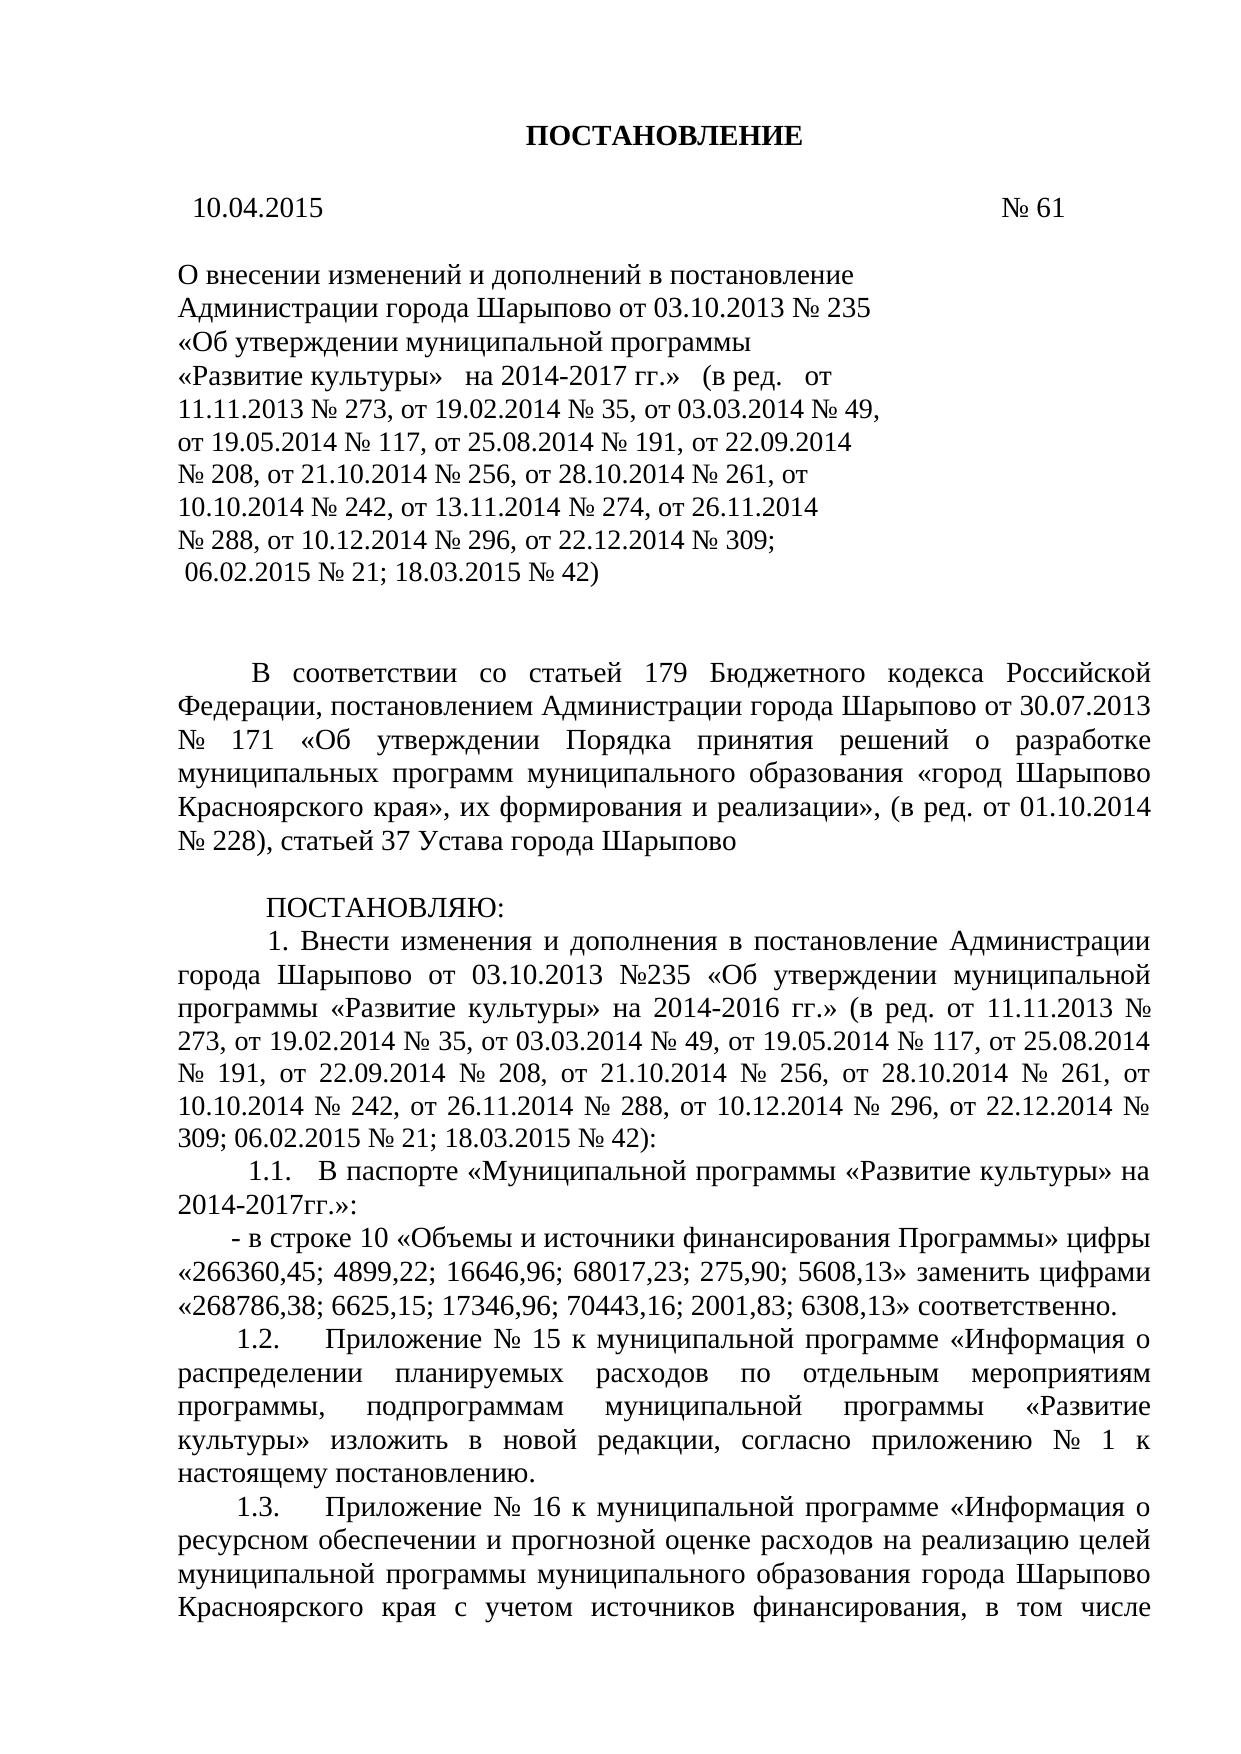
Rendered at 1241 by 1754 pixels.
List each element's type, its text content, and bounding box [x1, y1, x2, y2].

text № 288, от 10.12.2014 № 296, от 22.12.2014 № 309; [177, 523, 916, 556]
text - в строке 10 «Объемы и источники финансирования Программы» цифры «266360,45; 4899,22; 16646,96; 68017,23; 275,90; 5608,13» заменить цифрами «268786,38; 6625,15; 17346,96; 70443,16; 2001,83; 6308,13» соответственно. [177, 1221, 1152, 1321]
list Приложение № 15 к муниципальной программе «Информация о распределении планируемых расходов по отдельным мероприятиям программы, подпрограммам муниципальной программы «Развитие культуры» изложить в новой редакции, согласно приложению № 1 к настоящему постановлению. [177, 1321, 1152, 1489]
text «Развитие культуры» на 2014-2017 гг.» (в ред. от 11.11.2013 № 273, от 19.02.2014 № 35, от 03.03.2014 № 49, [177, 358, 916, 425]
text В соответствии со статьей 179 Бюджетного кодекса Российской Федерации, постановлением Администрации города Шарыпово от 30.07.2013 № 171 «Об утверждении Порядка принятия решений о разработке муниципальных программ муниципального образования «город Шарыпово Красноярского края», их формирования и реализации», (в ред. от 01.10.2014 № 228), статьей 37 Устава города Шарыпово [177, 655, 1152, 856]
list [177, 1489, 1152, 1623]
text 06.02.2015 № 21; 18.03.2015 № 42) [177, 556, 916, 588]
text 10.04.2015 № 61 [177, 190, 1152, 223]
text Администрации города Шарыпово от 03.10.2013 № 235 [177, 291, 916, 324]
text ПОСТАНОВЛЕНИЕ [177, 118, 1152, 152]
text № 208, от 21.10.2014 № 256, от 28.10.2014 № 261, от 10.10.2014 № 242, от 13.11.2014 № 274, от 26.11.2014 [177, 457, 916, 523]
text 1.1. В паспорте «Муниципальной программы «Развитие культуры» на 2014-2017гг.»: [177, 1153, 1152, 1221]
text «Об утверждении муниципальной программы [177, 324, 916, 358]
text О внесении изменений и дополнений в постановление [177, 257, 916, 291]
text от 19.05.2014 № 117, от 25.08.2014 № 191, от 22.09.2014 [177, 425, 916, 457]
text 1. Внести изменения и дополнения в постановление Администрации города Шарыпово от 03.10.2013 №235 «Об утверждении муниципальной программы «Развитие культуры» на 2014-2016 гг.» (в ред. от 11.11.2013 № 273, от 19.02.2014 № 35, от 03.03.2014 № 49, от 19.05.2014 № 117, от 25.08.2014 № 191, от 22.09.2014 № 208, от 21.10.2014 № 256, от 28.10.2014 № 261, от 10.10.2014 № 242, от 26.11.2014 № 288, от 10.12.2014 № 296, от 22.12.2014 № 309; 06.02.2015 № 21; 18.03.2015 № 42): [177, 923, 1152, 1153]
text ПОСТАНОВЛЯЮ: [177, 890, 1152, 923]
